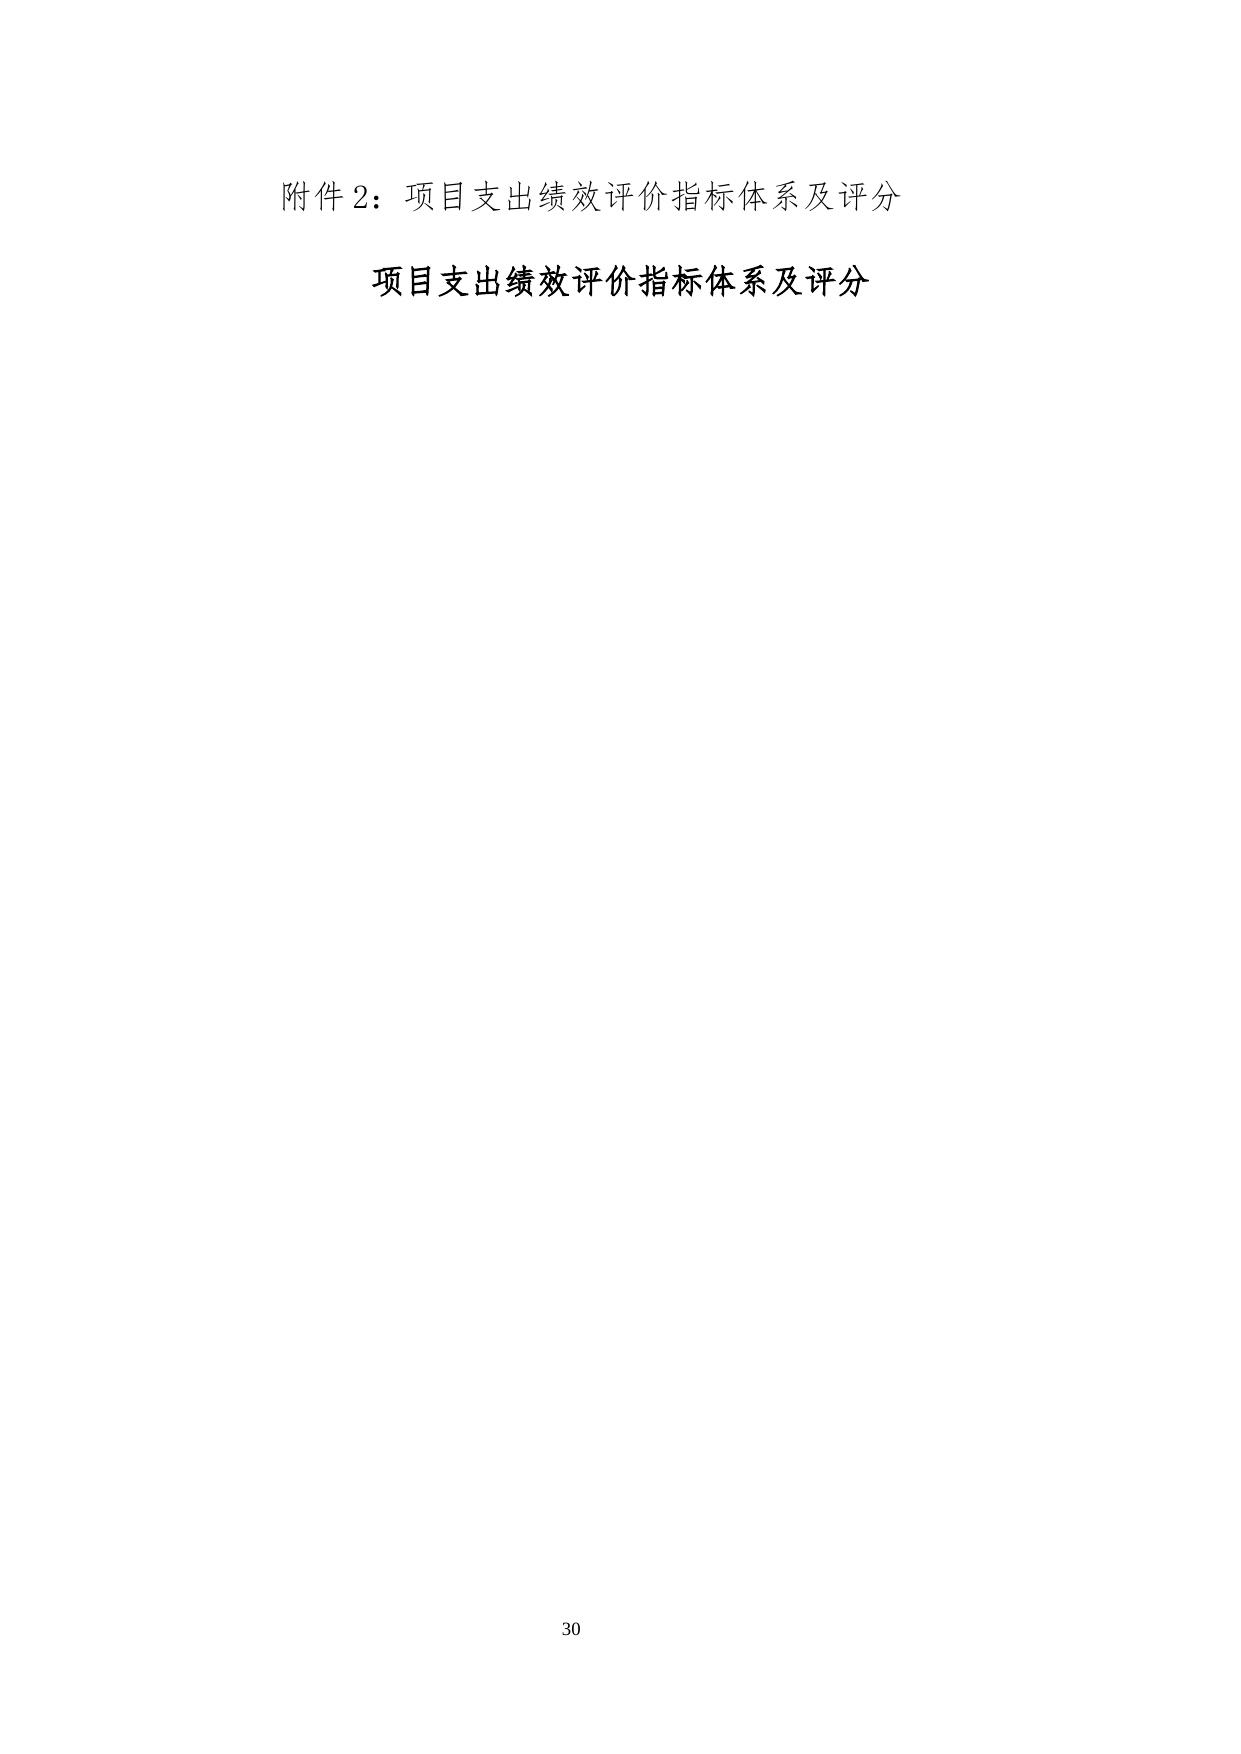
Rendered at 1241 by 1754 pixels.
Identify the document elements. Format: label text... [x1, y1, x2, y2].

subtitle 附件2：项目支出绩效评价指标体系及评分 [187, 162, 1053, 227]
text 项目支出绩效评价指标体系及评分 [187, 246, 1053, 311]
